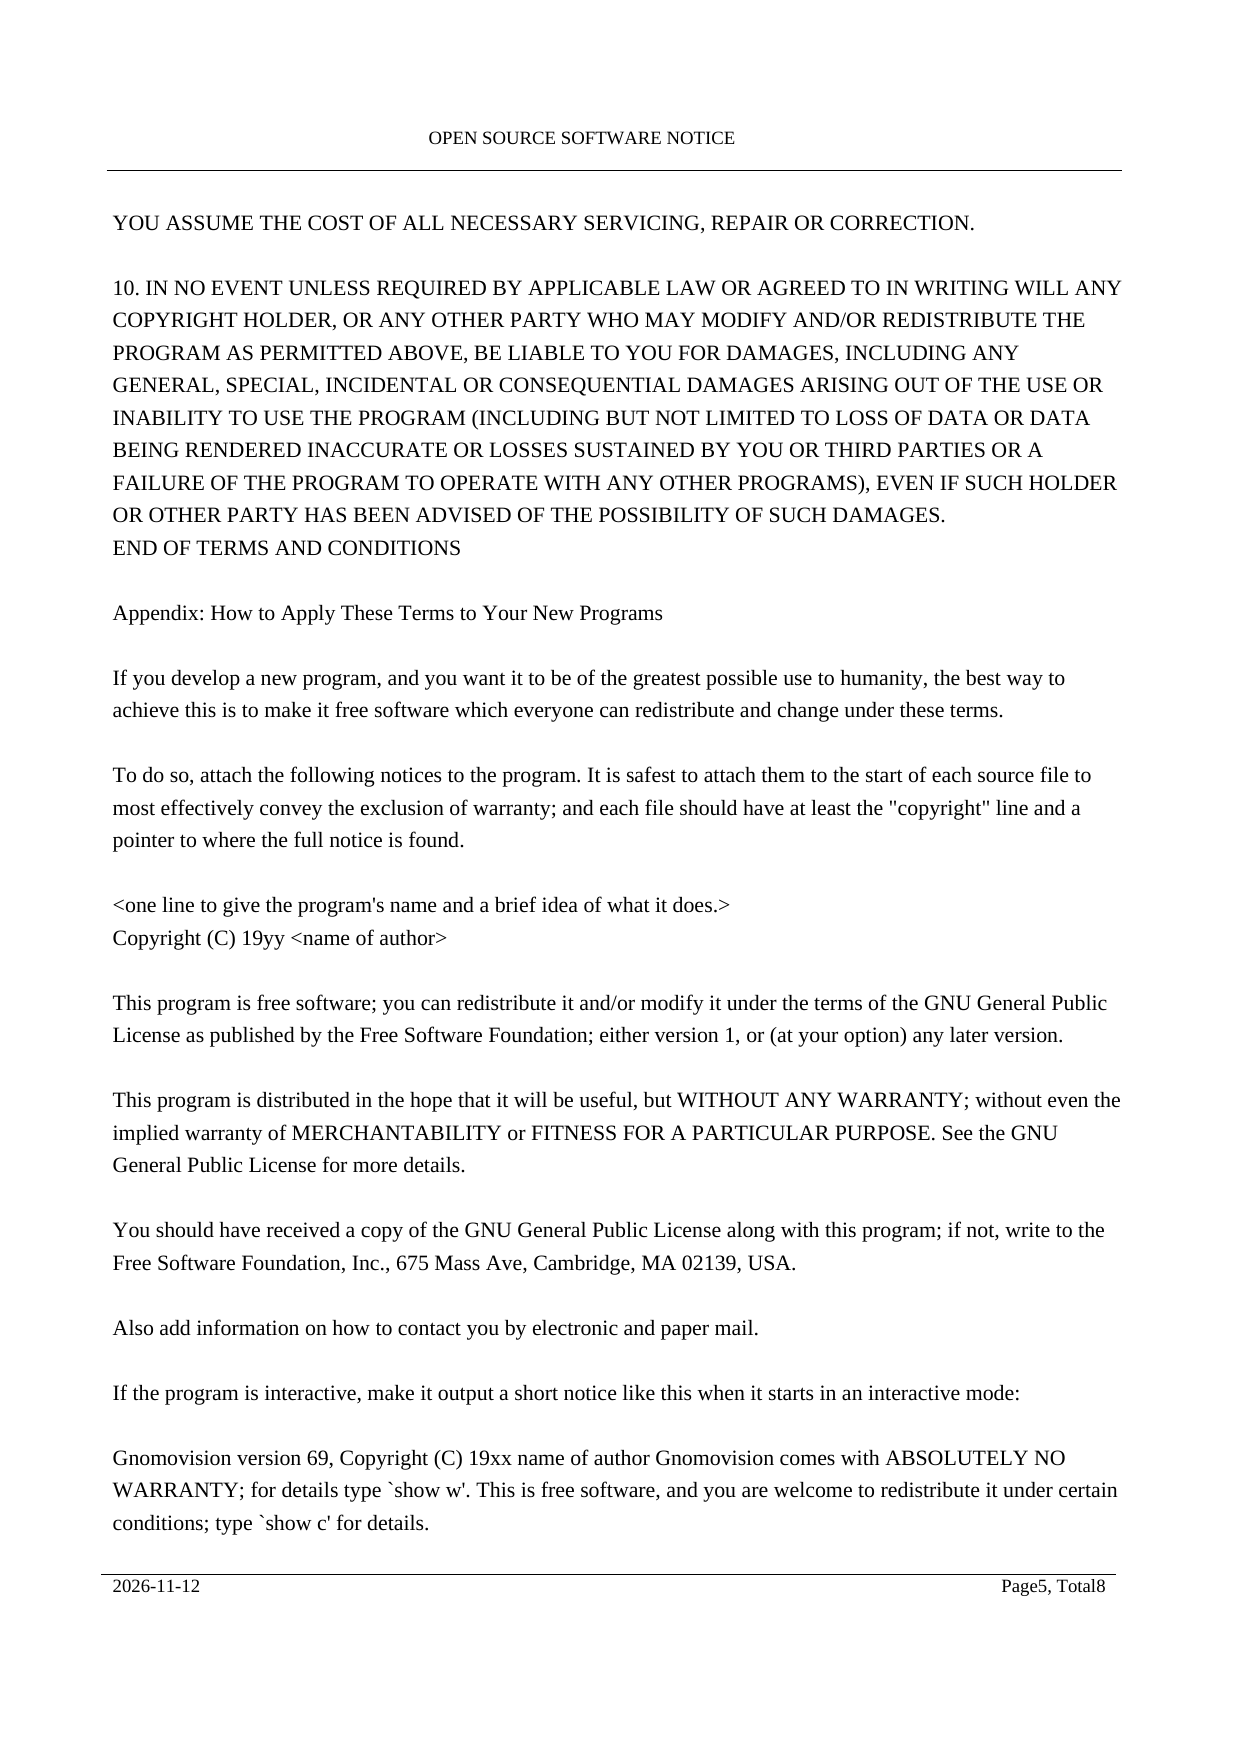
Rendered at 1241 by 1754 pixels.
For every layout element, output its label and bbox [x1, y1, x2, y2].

text [112, 206, 1128, 1539]
